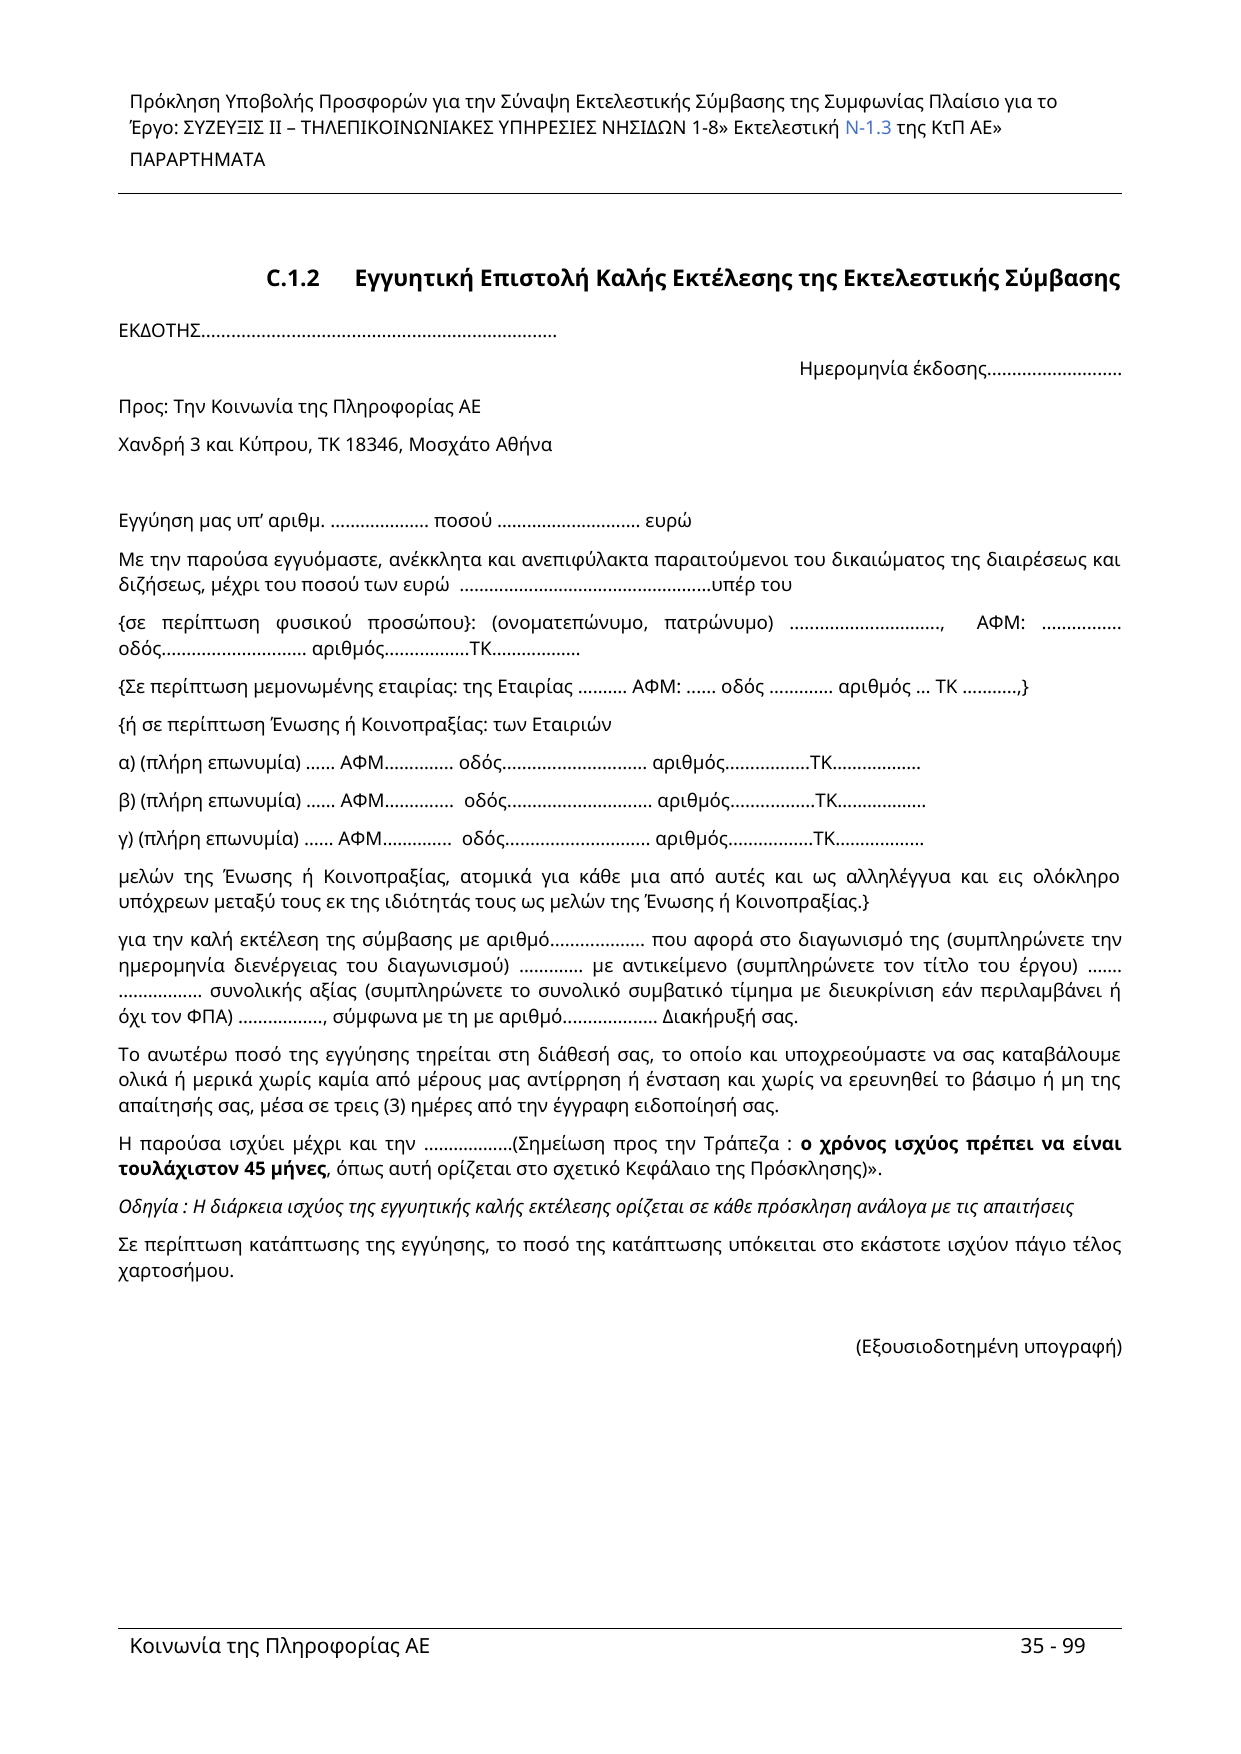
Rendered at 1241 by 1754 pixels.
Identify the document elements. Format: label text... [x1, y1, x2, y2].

subtitle Εγγυητική Επιστολή Καλής Εκτέλεσης της Εκτελεστικής Σύμβασης [266, 261, 1122, 293]
text Σε περίπτωση κατάπτωσης της εγγύησης, το ποσό της κατάπτωσης υπόκειται στο εκάστοτε ισχύον πάγιο τέλος χαρτοσήμου. [118, 1232, 1122, 1283]
text γ) (πλήρη επωνυμία) …… ΑΦΜ…….….... οδός............................. αριθμός.................ΤΚ……………… [118, 825, 1122, 851]
text για την καλή εκτέλεση της σύμβασης με αριθμό................... που αφορά στο διαγωνισμό της (συμπληρώνετε την ημερομηνία διενέργειας του διαγωνισμού) …………. με αντικείμενο (συμπληρώνετε τον τίτλο του έργου) …….………..…… συνολικής αξίας (συμπληρώνετε το συνολικό συμβατικό τίμημα με διευκρίνιση εάν περιλαμβάνει ή όχι τον ΦΠΑ) ………........, σύμφωνα με τη με αριθμό................... Διακήρυξή σας. [118, 927, 1122, 1029]
text α) (πλήρη επωνυμία) …… ΑΦΜ…….….... οδός............................. αριθμός.................ΤΚ……………… [118, 749, 1122, 774]
text ΕΚΔΟΤΗΣ....................................................................... [118, 318, 1122, 343]
text Προς: Την Κοινωνία της Πληροφορίας ΑΕ [118, 394, 1122, 419]
text {Σε περίπτωση μεμονωμένης εταιρίας: της Εταιρίας ………. ΑΦΜ: ...... οδός …………. αριθμός … ΤΚ ………..,} [118, 673, 1122, 698]
text Με την παρούσα εγγυόμαστε, ανέκκλητα και ανεπιφύλακτα παραιτούμενοι του δικαιώματος της διαιρέσεως και διζήσεως, μέχρι του ποσού των ευρώ ……………………………………………υπέρ του [118, 546, 1122, 597]
text μελών της Ένωσης ή Κοινοπραξίας, ατομικά για κάθε μια από αυτές και ως αλληλέγγυα και εις ολόκληρο υπόχρεων μεταξύ τους εκ της ιδιότητάς τους ως μελών της Ένωσης ή Κοινοπραξίας.} [118, 863, 1122, 914]
text (Εξουσιοδοτημένη υπογραφή) [118, 1333, 1122, 1359]
text Η παρούσα ισχύει μέχρι και την ………………(Σημείωση προς την Τράπεζα : ο χρόνος ισχύος πρέπει να είναι τουλάχιστον 45 μήνες, όπως αυτή ορίζεται στο σχετικό Κεφάλαιο της Πρόσκλησης)». [118, 1130, 1122, 1181]
text Το ανωτέρω ποσό της εγγύησης τηρείται στη διάθεσή σας, το οποίο και υποχρεούμαστε να σας καταβάλουμε ολικά ή μερικά χωρίς καμία από μέρους μας αντίρρηση ή ένσταση και χωρίς να ερευνηθεί το βάσιμο ή μη της απαίτησής σας, μέσα σε τρεις (3) ημέρες από την έγγραφη ειδοποίησή σας. [118, 1041, 1122, 1118]
text {ή σε περίπτωση Ένωσης ή Κοινοπραξίας: των Εταιριών [118, 711, 1122, 736]
text Οδηγία : Η διάρκεια ισχύος της εγγυητικής καλής εκτέλεσης ορίζεται σε κάθε πρόσκληση ανάλογα με τις απαιτήσεις [118, 1194, 1122, 1219]
text Χανδρή 3 και Κύπρου, ΤΚ 18346, Μοσχάτο Αθήνα [118, 432, 1122, 457]
text {σε περίπτωση φυσικού προσώπου}: (ονοματεπώνυμο, πατρώνυμο) .............................., ΑΦΜ: ................ οδός............................. αριθμός.................ΤΚ……………… [118, 609, 1122, 660]
text β) (πλήρη επωνυμία) …… ΑΦΜ…….….... οδός............................. αριθμός.................ΤΚ……………… [118, 787, 1122, 812]
text Ημερομηνία έκδοσης........................... [118, 356, 1122, 381]
text Εγγύηση μας υπ’ αριθμ. ……………….. ποσού ………………….……. ευρώ [118, 508, 1122, 533]
